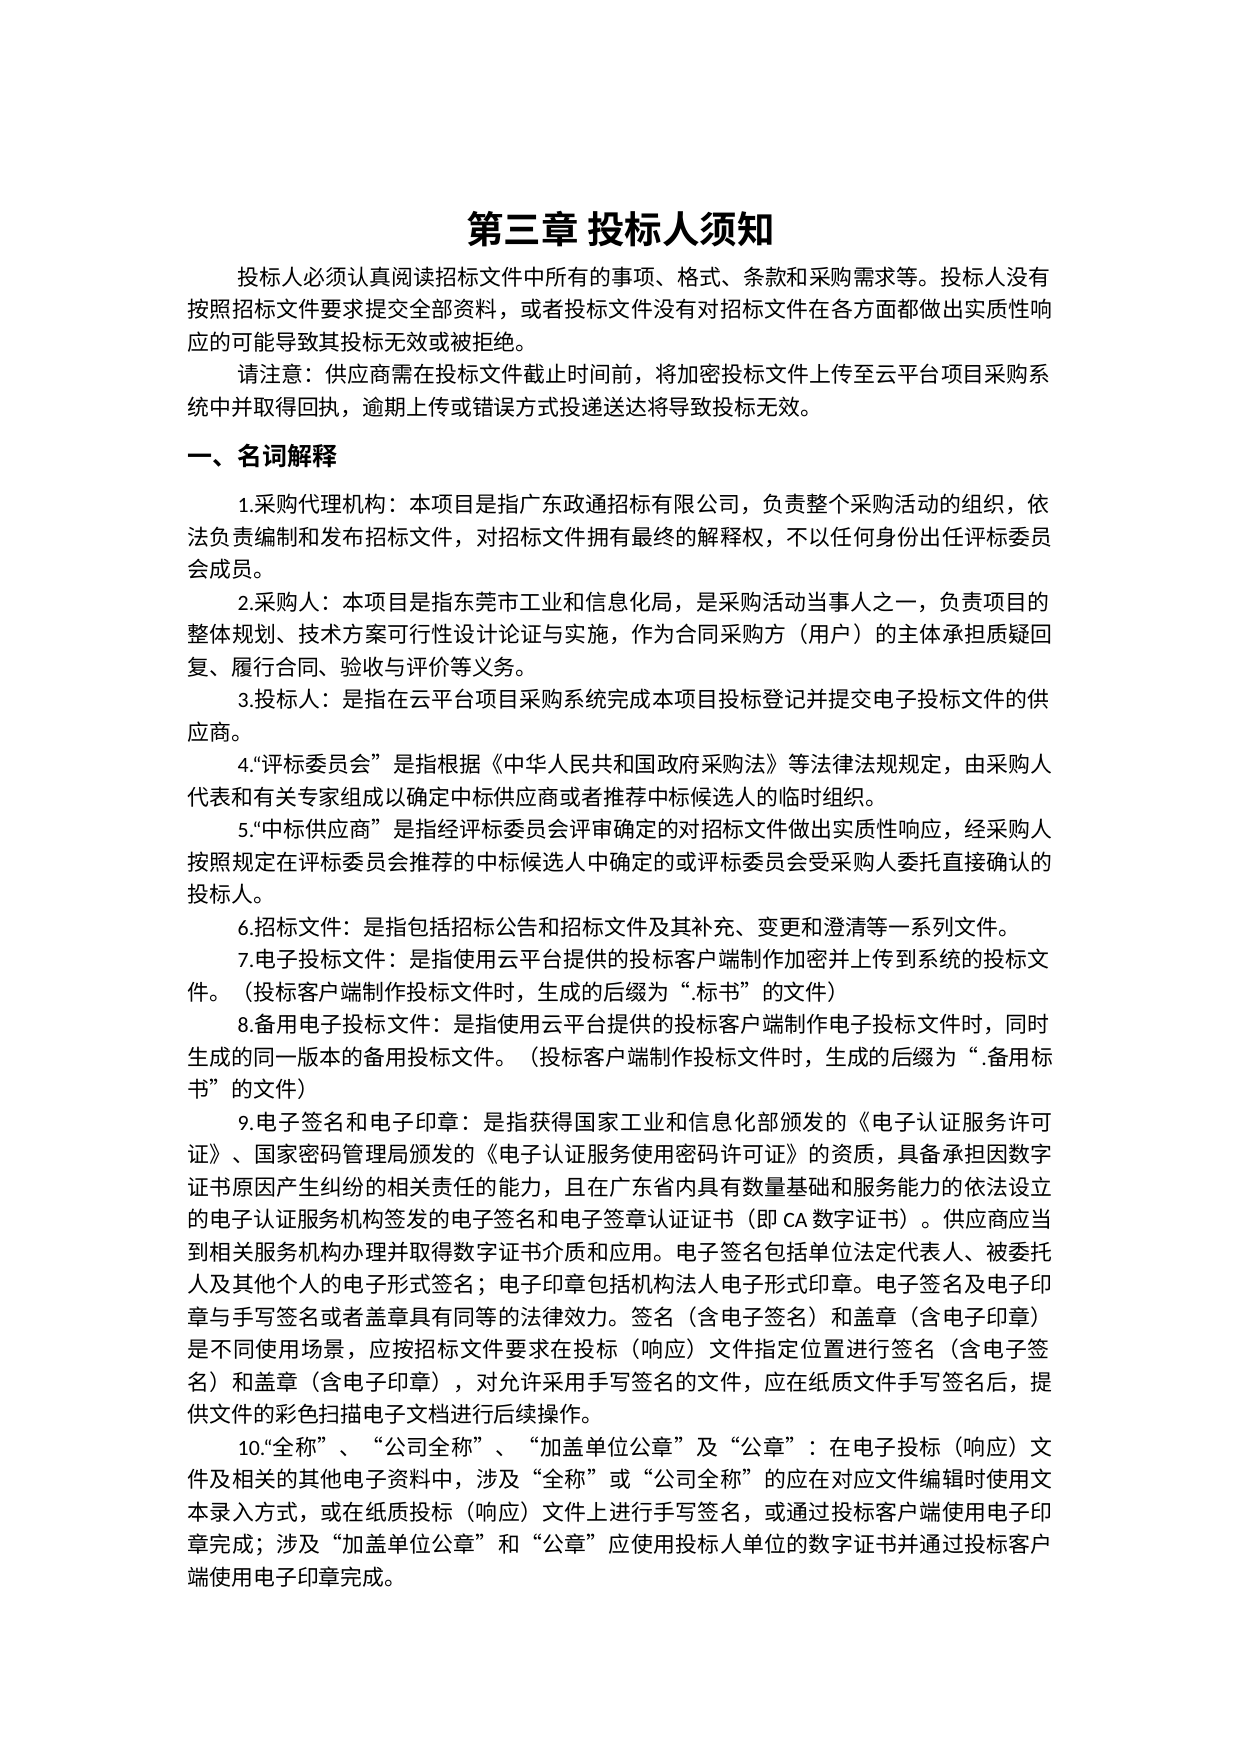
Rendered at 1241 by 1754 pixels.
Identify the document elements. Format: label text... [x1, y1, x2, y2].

text 6.招标文件：是指包括招标公告和招标文件及其补充、变更和澄清等一系列文件。 [187, 909, 1053, 942]
text 10.“全称”、“公司全称”、“加盖单位公章”及“公章”：在电子投标（响应）文件及相关的其他电子资料中，涉及“全称”或“公司全称”的应在对应文件编辑时使用文本录入方式，或在纸质投标（响应）文件上进行手写签名，或通过投标客户端使用电子印章完成；涉及“加盖单位公章”和“公章”应使用投标人单位的数字证书并通过投标客户端使用电子印章完成。 [187, 1429, 1053, 1592]
text 1.采购代理机构：本项目是指广东政通招标有限公司，负责整个采购活动的组织，依法负责编制和发布招标文件，对招标文件拥有最终的解释权，不以任何身份出任评标委员会成员。 [187, 487, 1053, 584]
text 8.备用电子投标文件：是指使用云平台提供的投标客户端制作电子投标文件时，同时生成的同一版本的备用投标文件。（投标客户端制作投标文件时，生成的后缀为“.备用标书”的文件） [187, 1007, 1053, 1104]
text 一、名词解释 [187, 422, 1053, 487]
text 投标人必须认真阅读招标文件中所有的事项、格式、条款和采购需求等。投标人没有按照招标文件要求提交全部资料，或者投标文件没有对招标文件在各方面都做出实质性响应的可能导致其投标无效或被拒绝。 [187, 259, 1053, 357]
text 请注意：供应商需在投标文件截止时间前，将加密投标文件上传至云平台项目采购系统中并取得回执，逾期上传或错误方式投递送达将导致投标无效。 [187, 357, 1053, 422]
text 3.投标人：是指在云平台项目采购系统完成本项目投标登记并提交电子投标文件的供应商。 [187, 682, 1053, 747]
text 9.电子签名和电子印章：是指获得国家工业和信息化部颁发的《电子认证服务许可证》、国家密码管理局颁发的《电子认证服务使用密码许可证》的资质，具备承担因数字证书原因产生纠纷的相关责任的能力，且在广东省内具有数量基础和服务能力的依法设立的电子认证服务机构签发的电子签名和电子签章认证证书（即CA数字证书）。供应商应当到相关服务机构办理并取得数字证书介质和应用。电子签名包括单位法定代表人、被委托人及其他个人的电子形式签名；电子印章包括机构法人电子形式印章。电子签名及电子印章与手写签名或者盖章具有同等的法律效力。签名（含电子签名）和盖章（含电子印章）是不同使用场景，应按招标文件要求在投标（响应）文件指定位置进行签名（含电子签名）和盖章（含电子印章），对允许采用手写签名的文件，应在纸质文件手写签名后，提供文件的彩色扫描电子文档进行后续操作。 [187, 1104, 1053, 1429]
text 4.“评标委员会”是指根据《中华人民共和国政府采购法》等法律法规规定，由采购人代表和有关专家组成以确定中标供应商或者推荐中标候选人的临时组织。 [187, 747, 1053, 812]
text 2.采购人：本项目是指东莞市工业和信息化局，是采购活动当事人之一，负责项目的整体规划、技术方案可行性设计论证与实施，作为合同采购方（用户）的主体承担质疑回复、履行合同、验收与评价等义务。 [187, 584, 1053, 682]
text 第三章 投标人须知 [187, 194, 1053, 259]
text 5.“中标供应商”是指经评标委员会评审确定的对招标文件做出实质性响应，经采购人按照规定在评标委员会推荐的中标候选人中确定的或评标委员会受采购人委托直接确认的投标人。 [187, 812, 1053, 909]
text 7.电子投标文件：是指使用云平台提供的投标客户端制作加密并上传到系统的投标文件。（投标客户端制作投标文件时，生成的后缀为“.标书”的文件） [187, 942, 1053, 1007]
